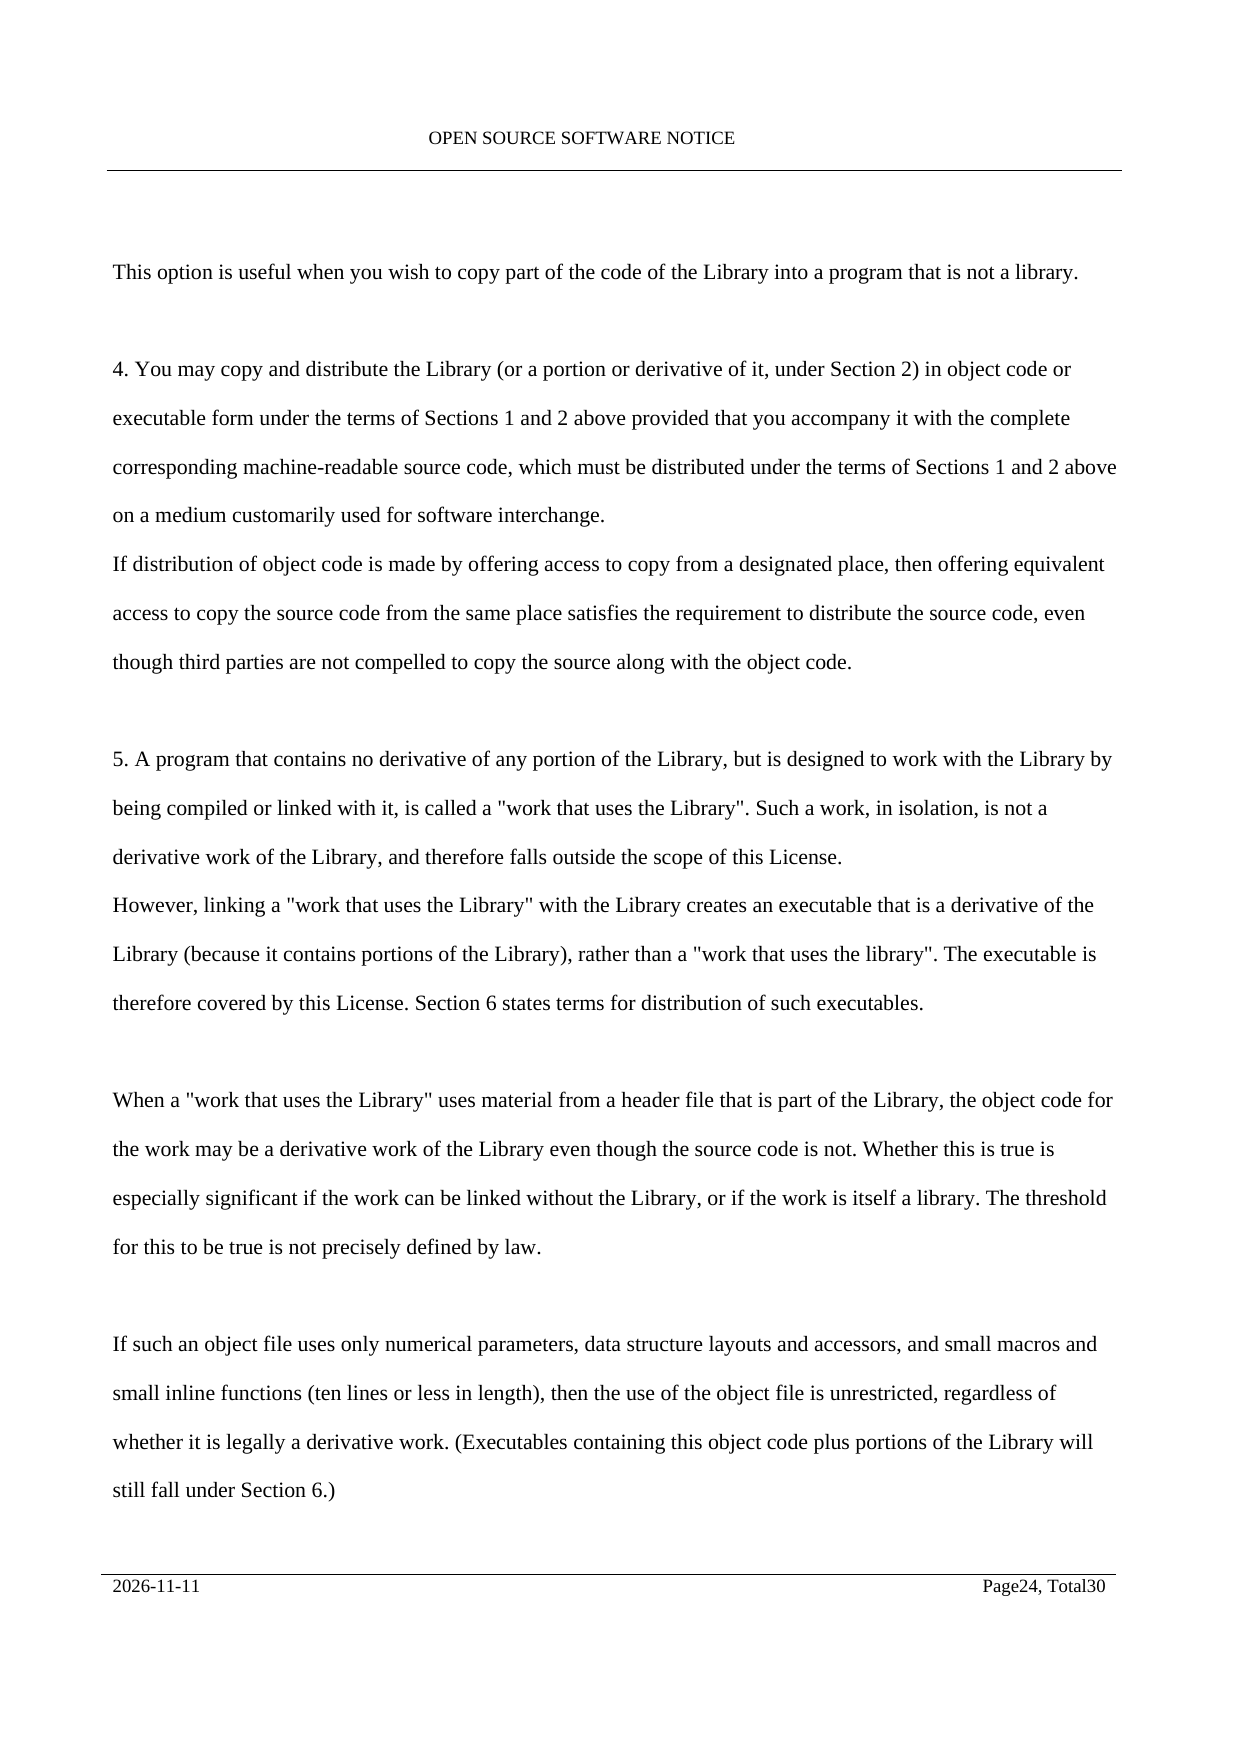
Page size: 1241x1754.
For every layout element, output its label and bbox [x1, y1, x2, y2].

text [112, 206, 1128, 1506]
